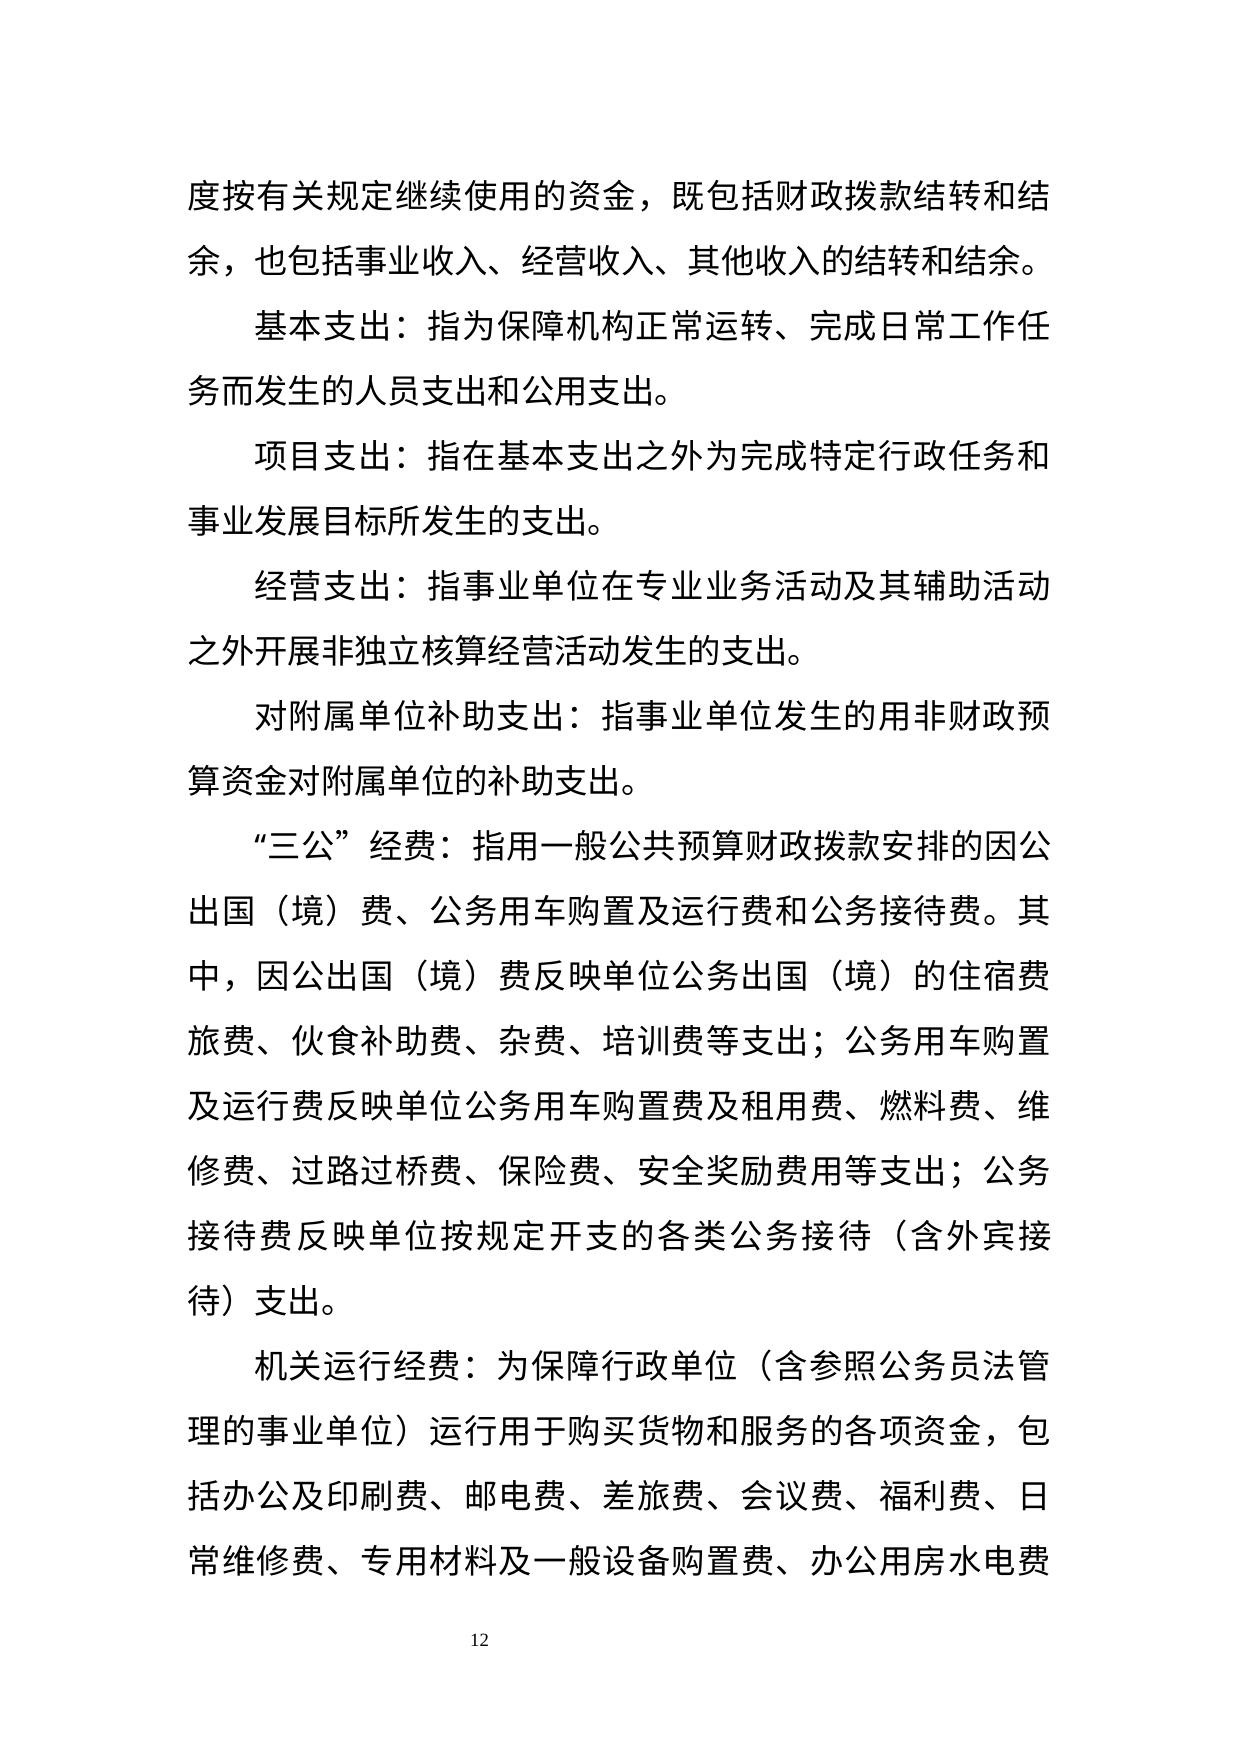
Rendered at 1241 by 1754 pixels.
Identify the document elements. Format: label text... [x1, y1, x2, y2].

text 对附属单位补助支出：指事业单位发生的用非财政预算资金对附属单位的补助支出。 [187, 682, 1053, 812]
text 项目支出：指在基本支出之外为完成特定行政任务和事业发展目标所发生的支出。 [187, 422, 1053, 552]
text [187, 162, 1053, 292]
text “三公”经费：指用一般公共预算财政拨款安排的因公出国（境）费、公务用车购置及运行费和公务接待费。其中，因公出国（境）费反映单位公务出国（境）的住宿费、旅费、伙食补助费、杂费、培训费等支出；公务用车购置及运行费反映单位公务用车购置费及租用费、燃料费、维修费、过路过桥费、保险费、安全奖励费用等支出；公务接待费反映单位按规定开支的各类公务接待（含外宾接待）支出。 [187, 812, 1053, 1332]
text 经营支出：指事业单位在专业业务活动及其辅助活动之外开展非独立核算经营活动发生的支出。 [187, 552, 1053, 682]
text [187, 1332, 1053, 1592]
text 基本支出：指为保障机构正常运转、完成日常工作任务而发生的人员支出和公用支出。 [187, 292, 1053, 422]
